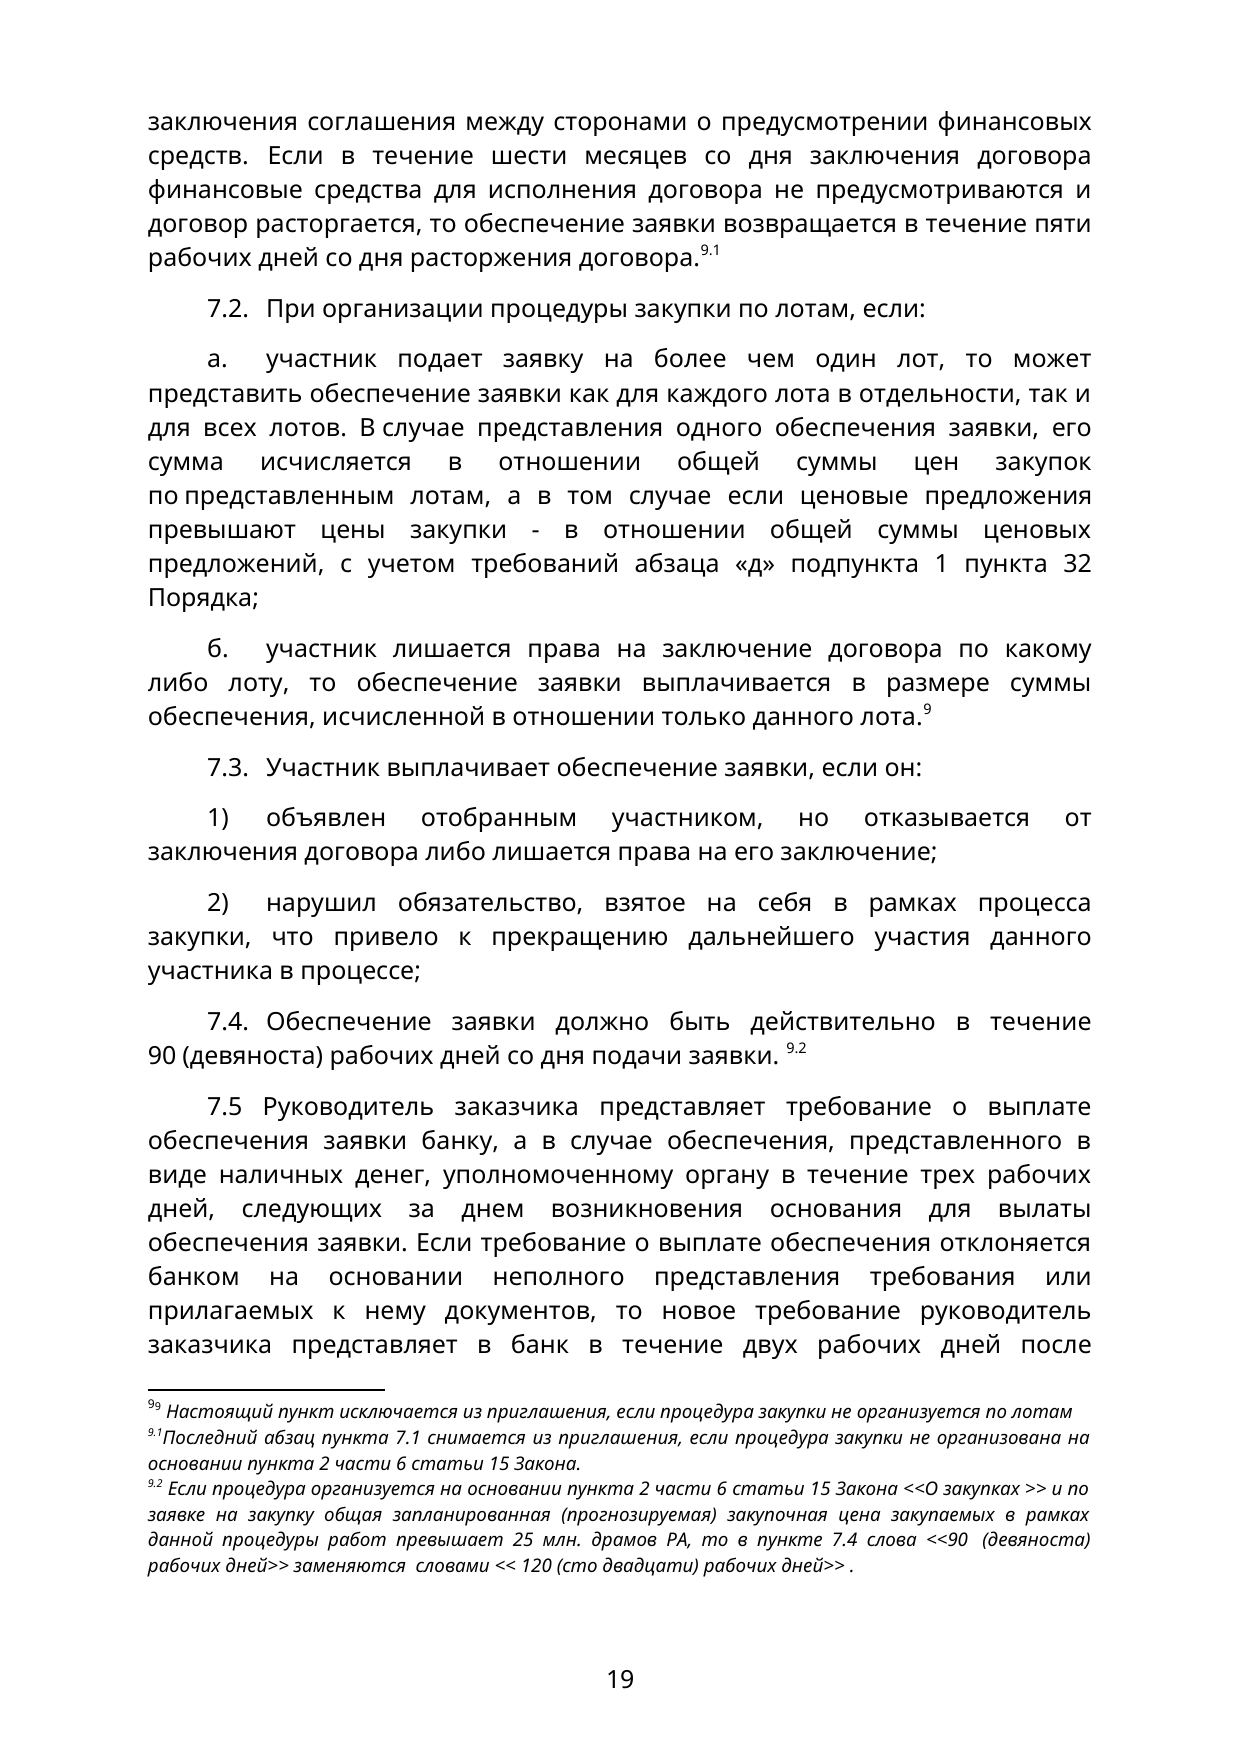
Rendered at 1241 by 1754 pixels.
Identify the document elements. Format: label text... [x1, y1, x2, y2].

text а. участник подает заявку на более чем один лот, то может представить обеспечение заявки как для каждого лота в отдельности, так и для всех лотов. В случае представления одного обеспечения заявки, его сумма исчисляется в отношении общей суммы цен закупок по представленным лотам, а в том случае eсли ценовые предложения превышают цены закупки - в отношении общей суммы ценовых предложений, с учетом требований абзаца «д» подпункта 1 пункта 32 Порядка; [148, 341, 1092, 614]
text 7.4. Обеспечение заявки должно быть действительно в течение 90 (девяноста) рабочих дней со дня подачи заявки. 9.2 [148, 1003, 1092, 1072]
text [148, 1088, 1092, 1361]
text 2) нарушил обязательство, взятое на себя в рамках процесса закупки, что привело к прекращению дальнейшего участия данного участника в процессе; [148, 885, 1092, 987]
text б. участник лишается права на заключение договора по какому либо лоту, то обеспечение заявки выплачивается в размере суммы обеспечения, исчисленной в отношении только данного лота.9 [148, 630, 1092, 732]
text 7.2. При организации процедуры закупки по лотам, если: [148, 290, 1092, 324]
text 1) объявлен отобранным участником, но отказывается от заключения договора либо лишается права на его заключение; [148, 800, 1092, 868]
text 7.3. Участник выплачивает обеспечение заявки, если он: [148, 749, 1092, 783]
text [148, 103, 1092, 274]
